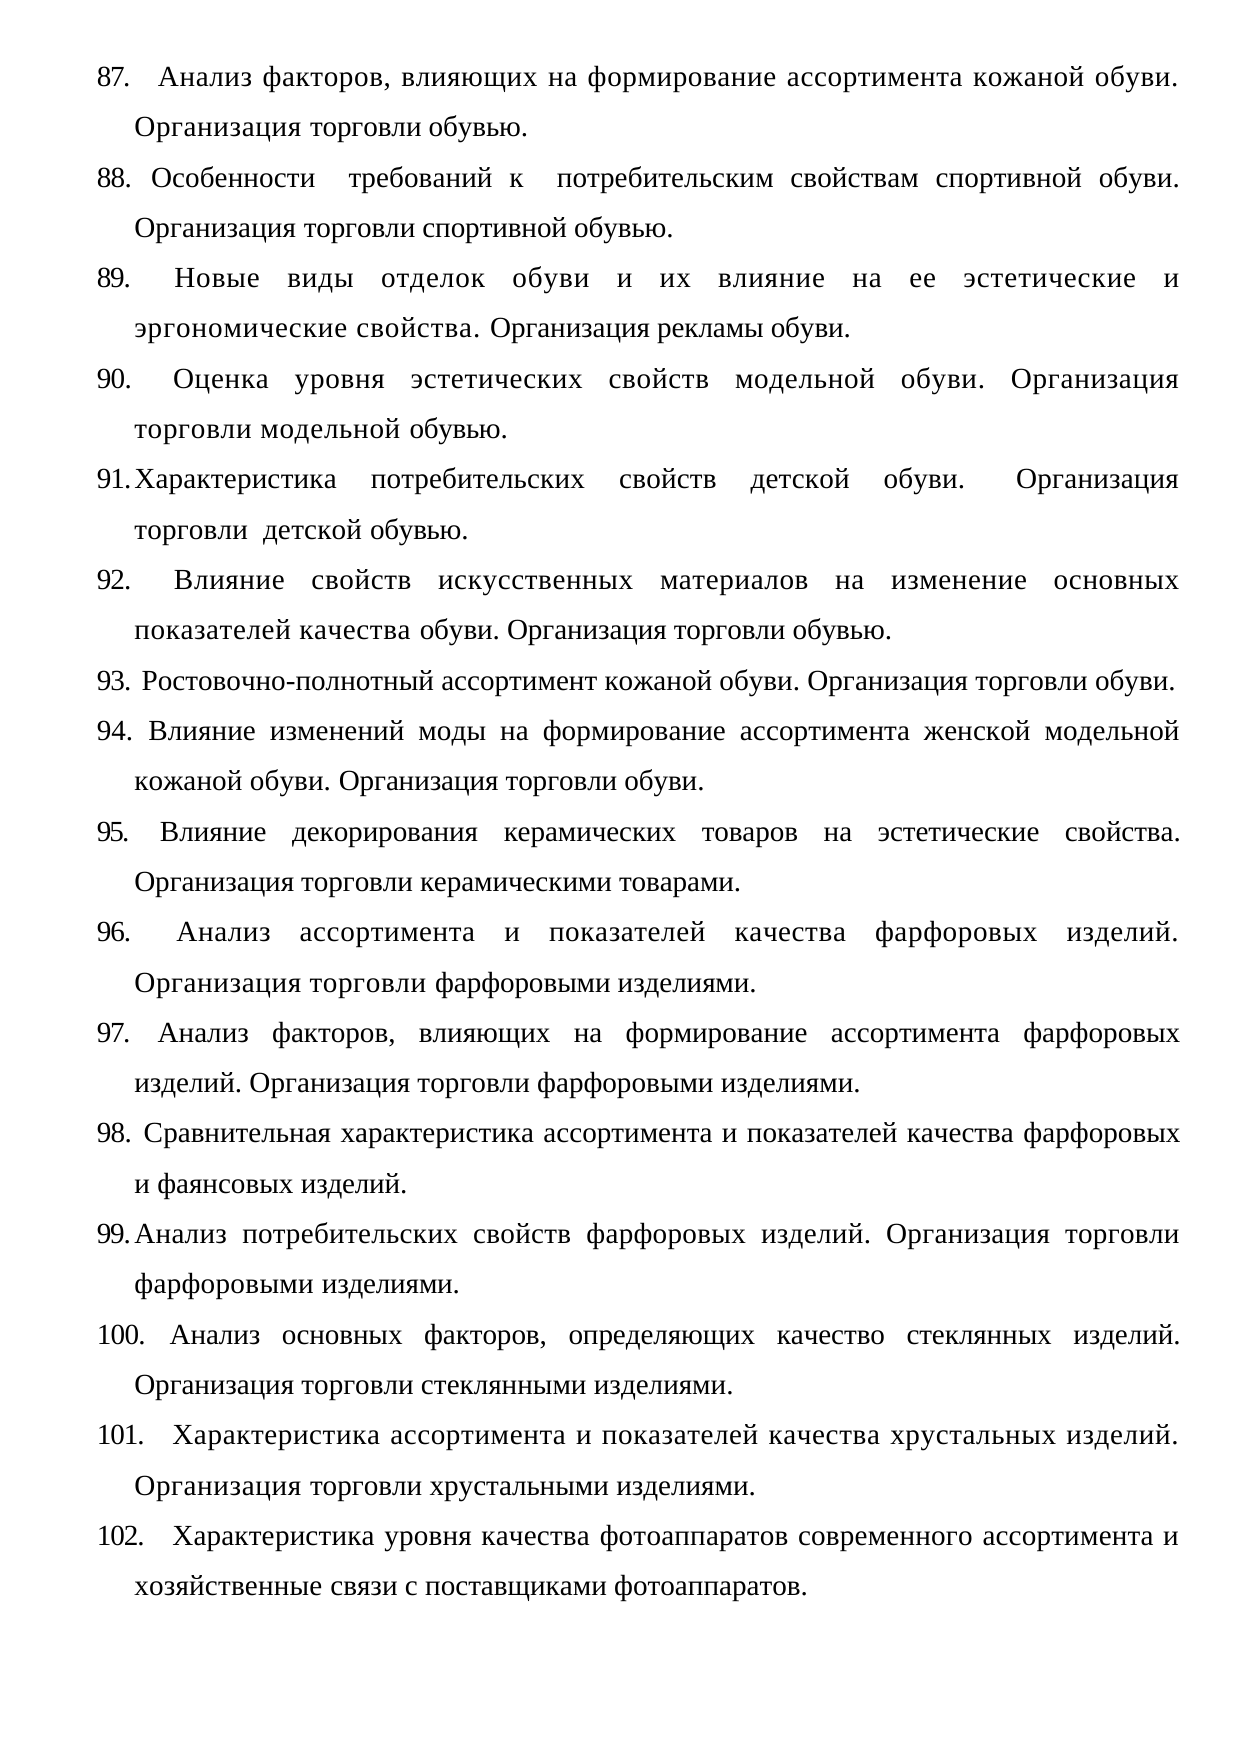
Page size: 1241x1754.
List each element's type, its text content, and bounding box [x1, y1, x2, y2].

list Особенности требований к потребительским свойствам спортивной обуви. Организация торговли спортивной обувью. [97, 160, 1181, 243]
list Влияние изменений моды на формирование ассортимента женской модельной кожаной обуви. Организация торговли обуви. [97, 713, 1181, 797]
list Новые виды отделок обуви и их влияние на ее эстетические и эргономические свойства. Организация рекламы обуви. [97, 260, 1181, 344]
list Влияние декорирования керамических товаров на эстетические свойства. Организация торговли керамическими товарами. [97, 814, 1181, 898]
list Характеристика потребительских свойств детской обуви. Организация торговли детской обувью. [97, 462, 1181, 545]
list Характеристика ассортимента и показателей качества хрустальных изделий. Организация торговли хрустальными изделиями. [97, 1417, 1181, 1501]
list Анализ факторов, влияющих на формирование ассортимента фарфоровых изделий. Организация торговли фарфоровыми изделиями. [97, 1015, 1181, 1099]
list Сравнительная характеристика ассортимента и показателей качества фарфоровых и фаянсовых изделий. [97, 1116, 1181, 1199]
list Характеристика уровня качества фотоаппаратов современного ассортимента и хозяйственные связи с поставщиками фотоаппаратов. [97, 1518, 1181, 1602]
list Анализ потребительских свойств фарфоровых изделий. Организация торговли фарфоровыми изделиями. [97, 1216, 1181, 1300]
list Анализ основных факторов, определяющих качество стеклянных изделий. Организация торговли стеклянными изделиями. [97, 1317, 1181, 1401]
list Влияние свойств искусственных материалов на изменение основных показателей качества обуви. Организация торговли обувью. [97, 562, 1181, 646]
list Анализ факторов, влияющих на формирование ассортимента кожаной обуви. Организация торговли обувью. [97, 59, 1181, 143]
list Ростовочно-полнотный ассортимент кожаной обуви. Организация торговли обуви. [97, 663, 1181, 696]
list Оценка уровня эстетических свойств модельной обуви. Организация торговли модельной обувью. [97, 361, 1181, 445]
list Анализ ассортимента и показателей качества фарфоровых изделий. Организация торговли фарфоровыми изделиями. [97, 914, 1181, 998]
